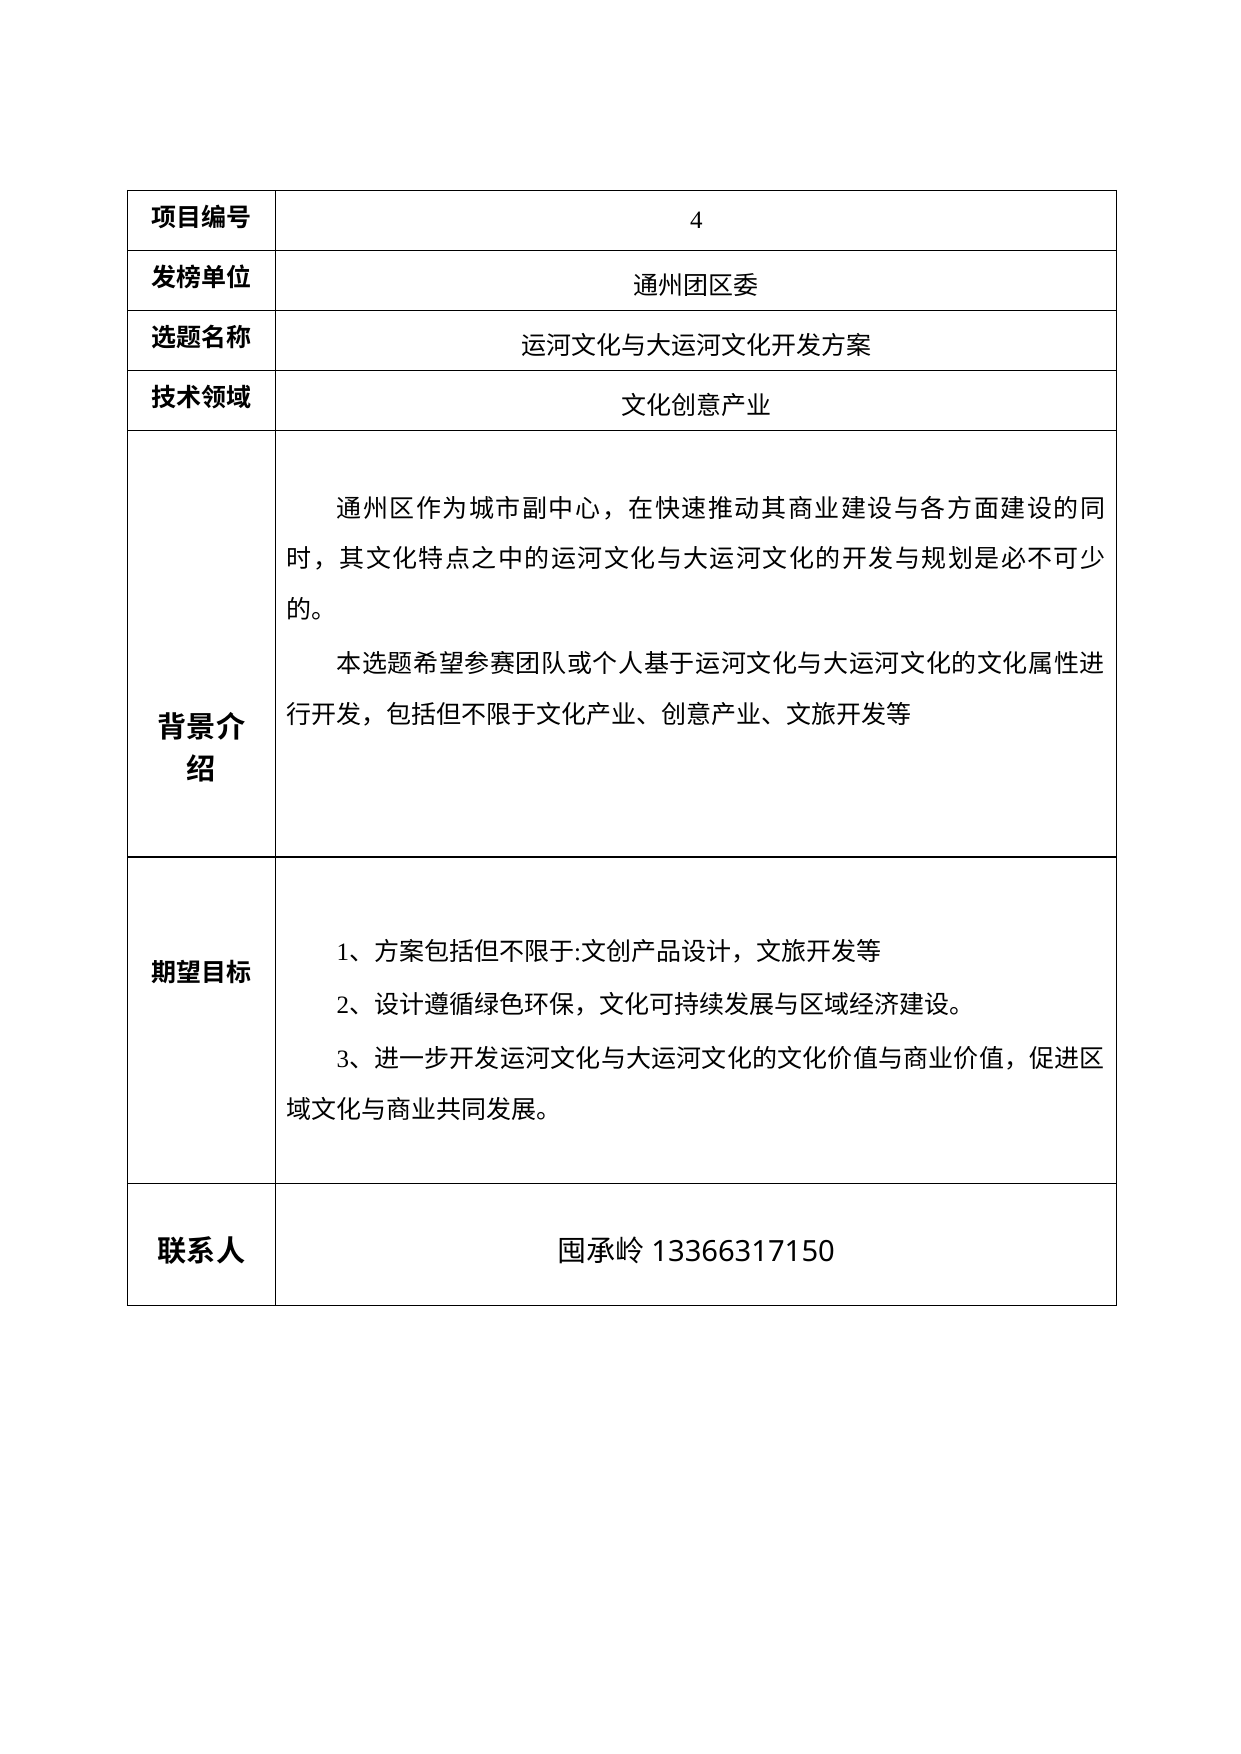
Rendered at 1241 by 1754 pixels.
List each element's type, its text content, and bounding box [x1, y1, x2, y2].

table_header 项目编号 [128, 191, 275, 250]
table_cell 运河文化与大运河文化开发方案 [276, 311, 1116, 370]
table_cell 发榜单位 [128, 251, 275, 310]
table_cell 通州区作为城市副中心，在快速推动其商业建设与各方面建设的同时，其文化特点之中的运河文化与大运河文化的开发与规划是必不可少的。 本选题希望参赛团队或个人基于运河文化与大运河文化的文化属性进行开发，包括但不限于文化产业、创意产业、文旅开发等 [276, 431, 1116, 856]
table_cell 选题名称 [128, 311, 275, 370]
table_cell 期望目标 [128, 858, 275, 1183]
table_cell 联系人 [128, 1184, 275, 1305]
table_cell 文化创意产业 [276, 371, 1116, 430]
table_cell 囤承岭 13366317150 [276, 1184, 1116, 1305]
table_cell 背景介绍 [128, 431, 275, 856]
table_cell 技术领域 [128, 371, 275, 430]
table_cell 通州团区委 [276, 251, 1116, 310]
table_header 4 [276, 191, 1116, 250]
table_cell 方案包括但不限于:文创产品设计，文旅开发等 设计遵循绿色环保，文化可持续发展与区域经济建设。 进一步开发运河文化与大运河文化的文化价值与商业价值，促进区域文化与商业共同发展。 [276, 858, 1116, 1183]
